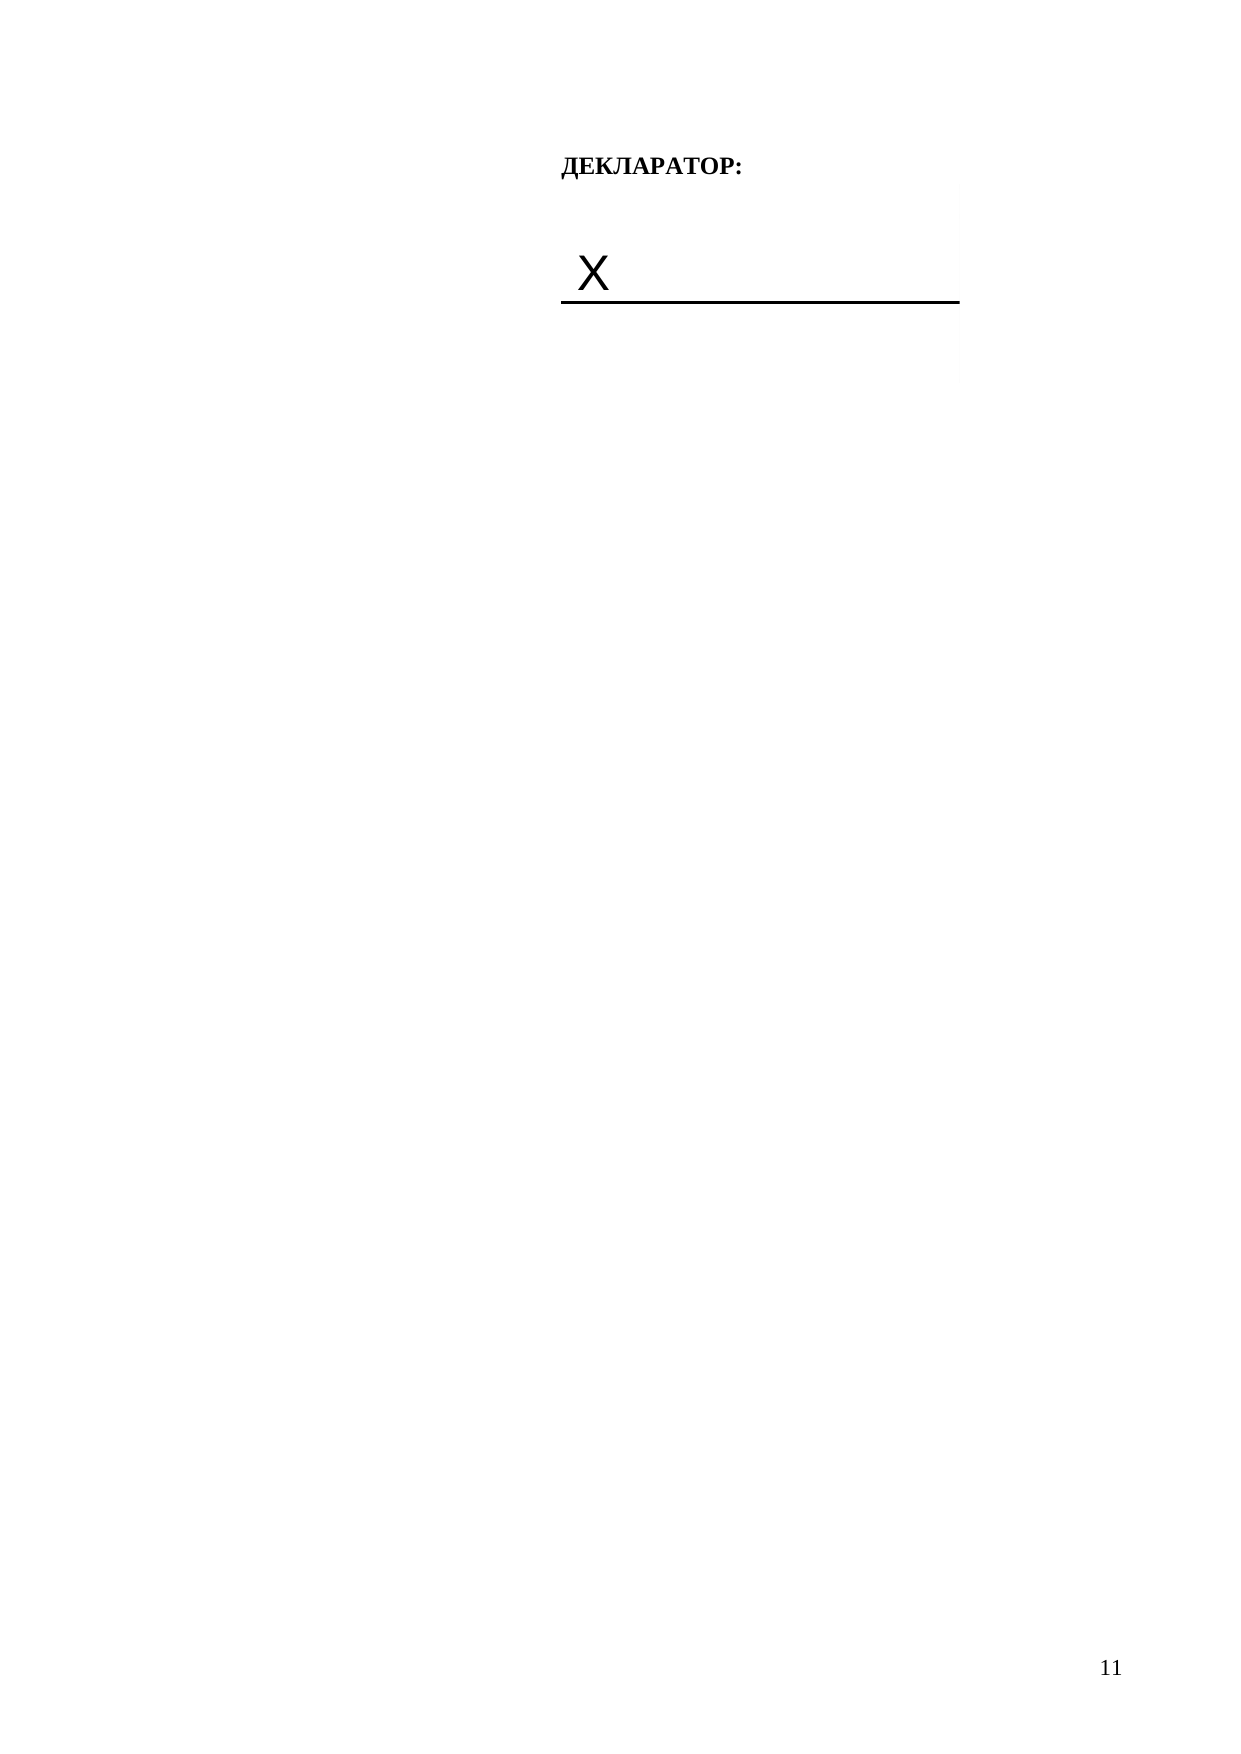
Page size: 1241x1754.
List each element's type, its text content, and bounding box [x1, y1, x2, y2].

text ДЕКЛАРАТОР: [561, 151, 1122, 384]
